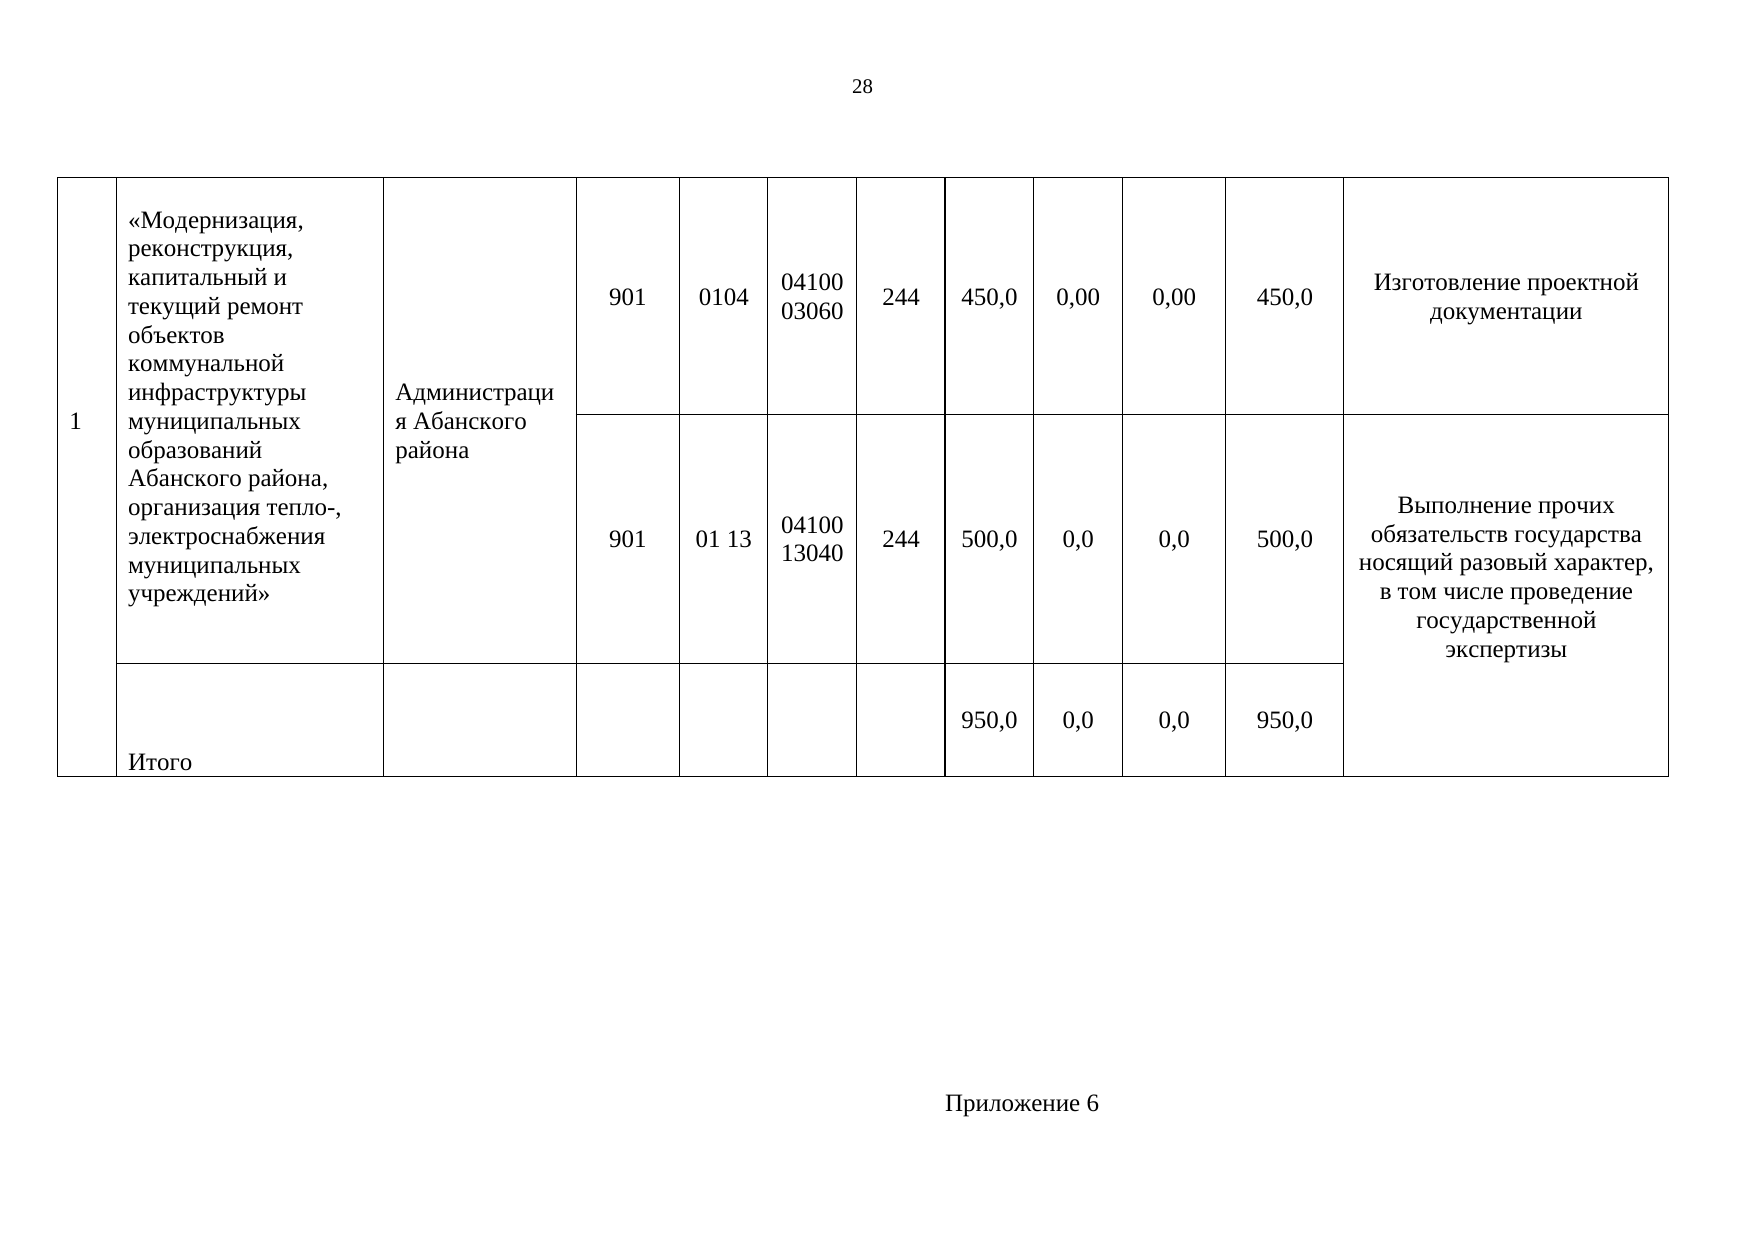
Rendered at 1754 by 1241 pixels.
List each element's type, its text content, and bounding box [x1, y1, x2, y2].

table_cell 0,00 [1034, 178, 1122, 414]
table_cell 500,0 [946, 415, 1033, 662]
table_cell 1 [58, 178, 116, 662]
table_cell Итого [117, 664, 383, 776]
table_cell 0,0 [1034, 415, 1122, 662]
table_cell «Модернизация, реконструкция, капитальный и текущий ремонт объектов коммунальной инфраструктуры муниципальных образований Абанского района, организация тепло-, электроснабжения муниципальных учреждений» [117, 178, 383, 662]
table_cell 950,0 [1226, 664, 1343, 776]
table_cell 244 [857, 415, 944, 662]
table_cell [857, 664, 944, 776]
table_cell Администрация Абанского района [384, 178, 576, 662]
table_cell 0410013040 [768, 415, 856, 662]
table_cell 0410003060 [768, 178, 856, 414]
table_cell [1344, 663, 1668, 776]
table_cell 901 [577, 415, 679, 662]
table_cell [768, 664, 856, 776]
table_cell [384, 664, 576, 776]
table_cell [680, 664, 767, 776]
table_cell 0104 [680, 178, 767, 414]
table_cell 500,0 [1226, 415, 1343, 662]
table_cell 01 13 [680, 415, 767, 662]
table_cell Выполнение прочих обязательств государства носящий разовый характер, в том числе проведение государственной экспертизы [1344, 415, 1668, 662]
table_cell Изготовление проектной документации [1344, 178, 1668, 414]
table_cell 450,0 [1226, 178, 1343, 414]
table_cell 0,0 [1034, 664, 1122, 776]
table_cell 0,00 [1123, 178, 1225, 414]
table_cell 244 [857, 178, 944, 414]
text Приложение 6 [945, 1088, 1665, 1116]
table_cell 950,0 [946, 664, 1033, 776]
table_cell 901 [577, 178, 679, 414]
table_cell [58, 663, 116, 776]
table_cell [577, 664, 679, 776]
table_cell 450,0 [946, 178, 1033, 414]
table_cell 0,0 [1123, 415, 1225, 662]
table_cell 0,0 [1123, 664, 1225, 776]
